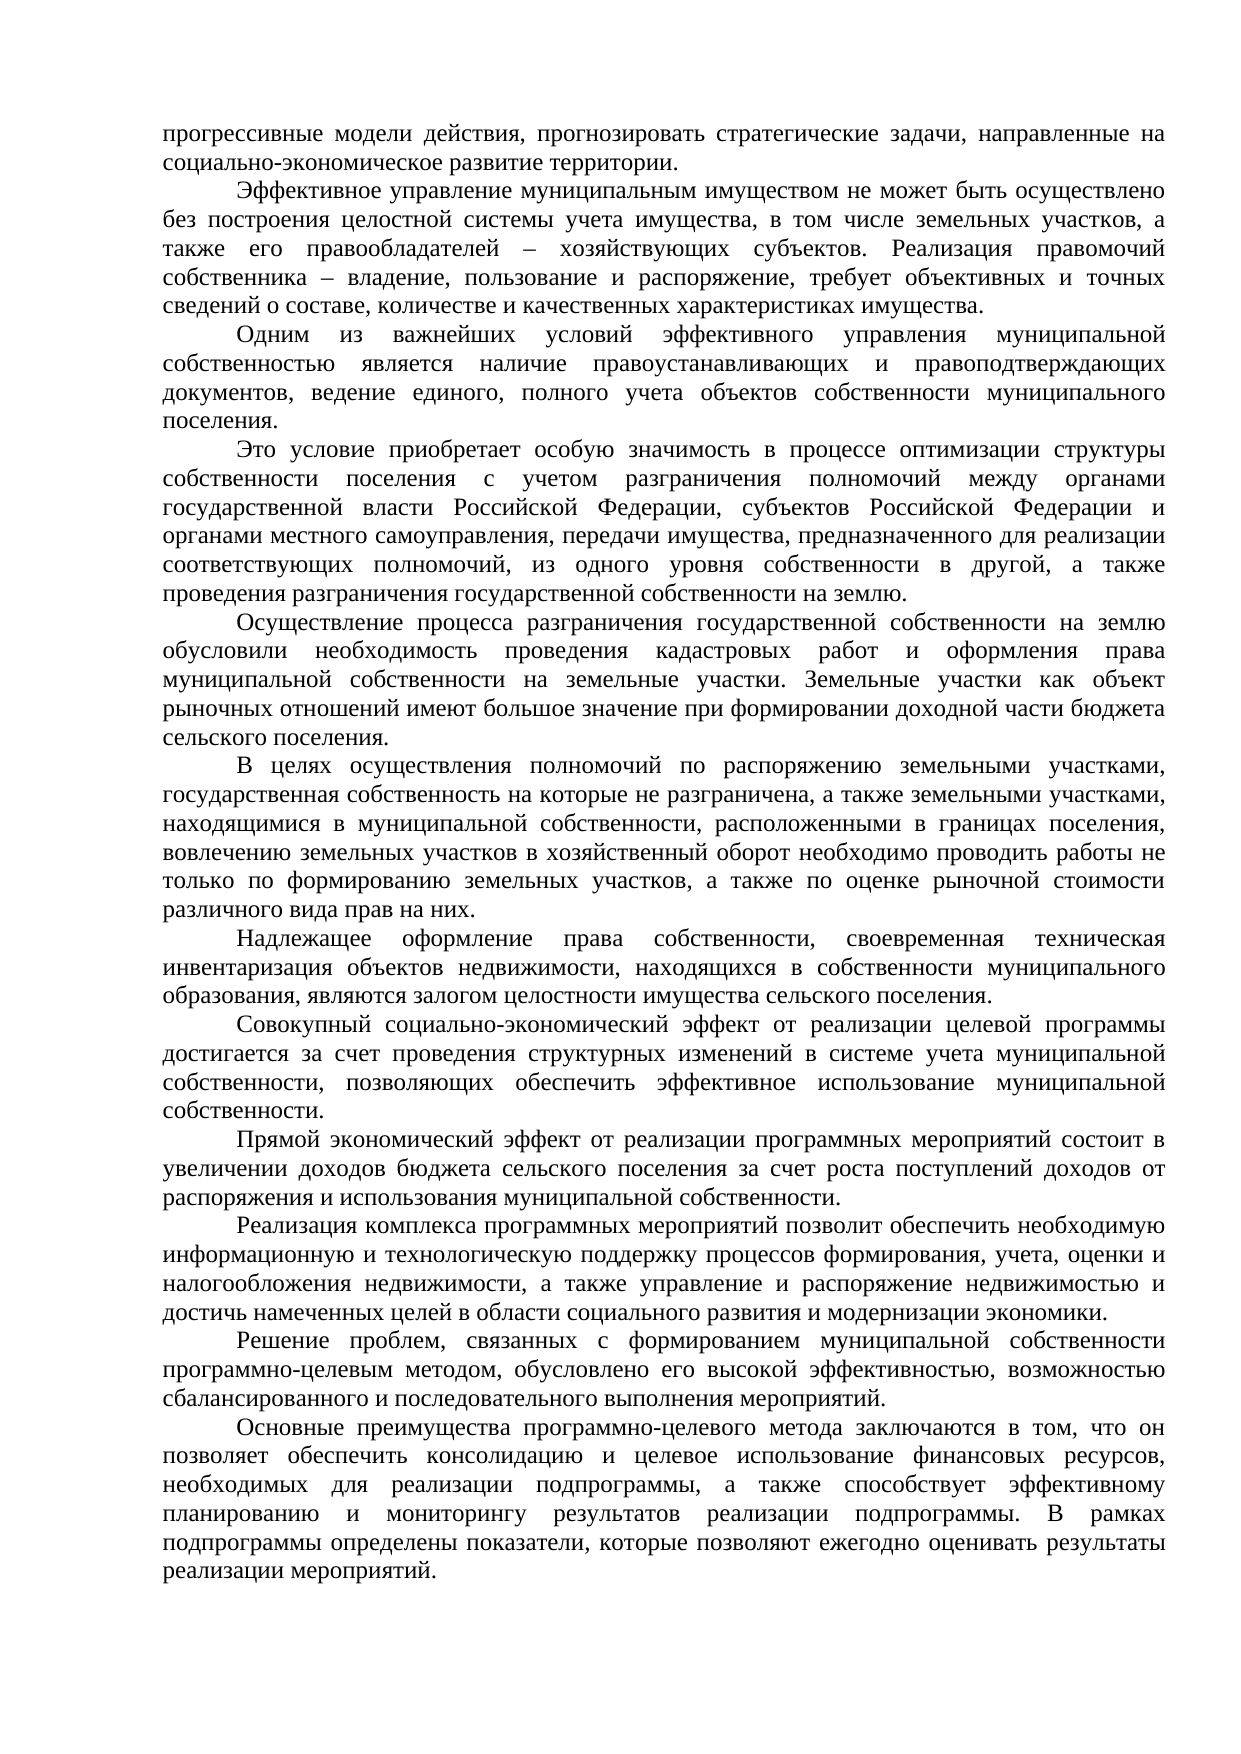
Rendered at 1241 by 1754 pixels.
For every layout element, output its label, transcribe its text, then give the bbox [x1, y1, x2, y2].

text Реализация комплекса программных мероприятий позволит обеспечить необходимую информационную и технологическую поддержку процессов формирования, учета, оценки и налогообложения недвижимости, а также управление и распоряжение недвижимостью и достичь намеченных целей в области социального развития и модернизации экономики. [162, 1211, 1166, 1326]
text Надлежащее оформление права собственности, своевременная техническая инвентаризация объектов недвижимости, находящихся в собственности муниципального образования, являются залогом целостности имущества сельского поселения. [162, 923, 1166, 1009]
text В целях осуществления полномочий по распоряжению земельными участками, государственная собственность на которые не разграничена, а также земельными участками, находящимися в муниципальной собственности, расположенными в границах поселения, вовлечению земельных участков в хозяйственный оборот необходимо проводить работы не только по формированию земельных участков, а также по оценке рыночной стоимости различного вида прав на них. [162, 751, 1166, 923]
text Осуществление процесса разграничения государственной собственности на землю обусловили необходимость проведения кадастровых работ и оформления права муниципальной собственности на земельные участки. Земельные участки как объект рыночных отношений имеют большое значение при формировании доходной части бюджета сельского поселения. [162, 607, 1166, 751]
text Решение проблем, связанных с формированием муниципальной собственности программно-целевым методом, обусловлено его высокой эффективностью, возможностью сбалансированного и последовательного выполнения мероприятий. [162, 1326, 1166, 1412]
text Эффективное управление муниципальным имуществом не может быть осуществлено без построения целостной системы учета имущества, в том числе земельных участков, а также его правообладателей – хозяйствующих субъектов. Реализация правомочий собственника – владение, пользование и распоряжение, требует объективных и точных сведений о составе, количестве и качественных характеристиках имущества. [162, 176, 1166, 319]
text Прямой экономический эффект от реализации программных мероприятий состоит в увеличении доходов бюджета сельского поселения за счет роста поступлений доходов от распоряжения и использования муниципальной собственности. [162, 1124, 1166, 1211]
text Совокупный социально-экономический эффект от реализации целевой программы достигается за счет проведения структурных изменений в системе учета муниципальной собственности, позволяющих обеспечить эффективное использование муниципальной собственности. [162, 1009, 1166, 1124]
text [162, 118, 1166, 176]
text Основные преимущества программно-целевого метода заключаются в том, что он позволяет обеспечить консолидацию и целевое использование финансовых ресурсов, необходимых для реализации подпрограммы, а также способствует эффективному планированию и мониторингу результатов реализации подпрограммы. В рамках подпрограммы определены показатели, которые позволяют ежегодно оценивать результаты реализации мероприятий. [162, 1412, 1166, 1584]
text Это условие приобретает особую значимость в процессе оптимизации структуры собственности поселения с учетом разграничения полномочий между органами государственной власти Российской Федерации, субъектов Российской Федерации и органами местного самоуправления, передачи имущества, предназначенного для реализации соответствующих полномочий, из одного уровня собственности в другой, а также проведения разграничения государственной собственности на землю. [162, 434, 1166, 607]
text Одним из важнейших условий эффективного управления муниципальной собственностью является наличие правоустанавливающих и правоподтверждающих документов, ведение единого, полного учета объектов собственности муниципального поселения. [162, 319, 1166, 434]
